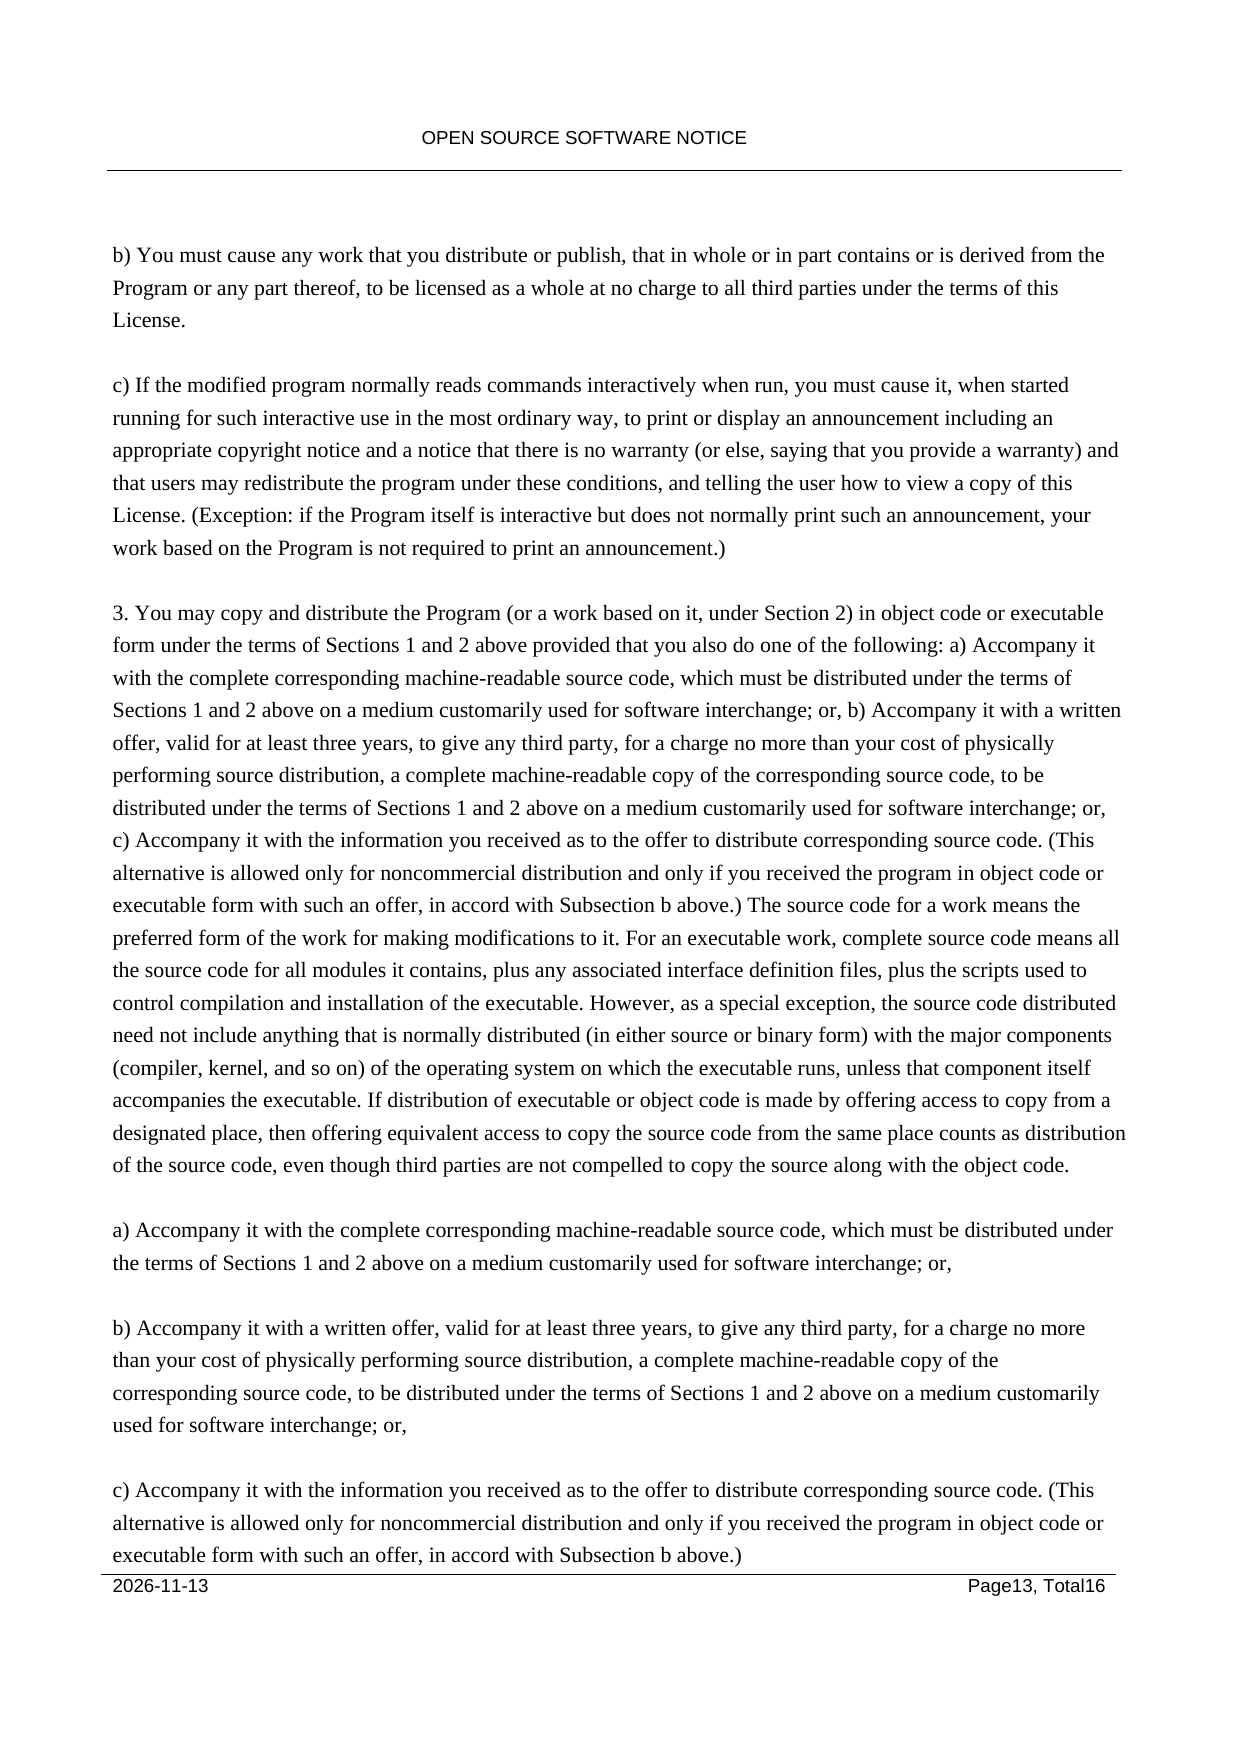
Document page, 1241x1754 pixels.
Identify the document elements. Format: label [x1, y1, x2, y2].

text [112, 206, 1128, 1571]
